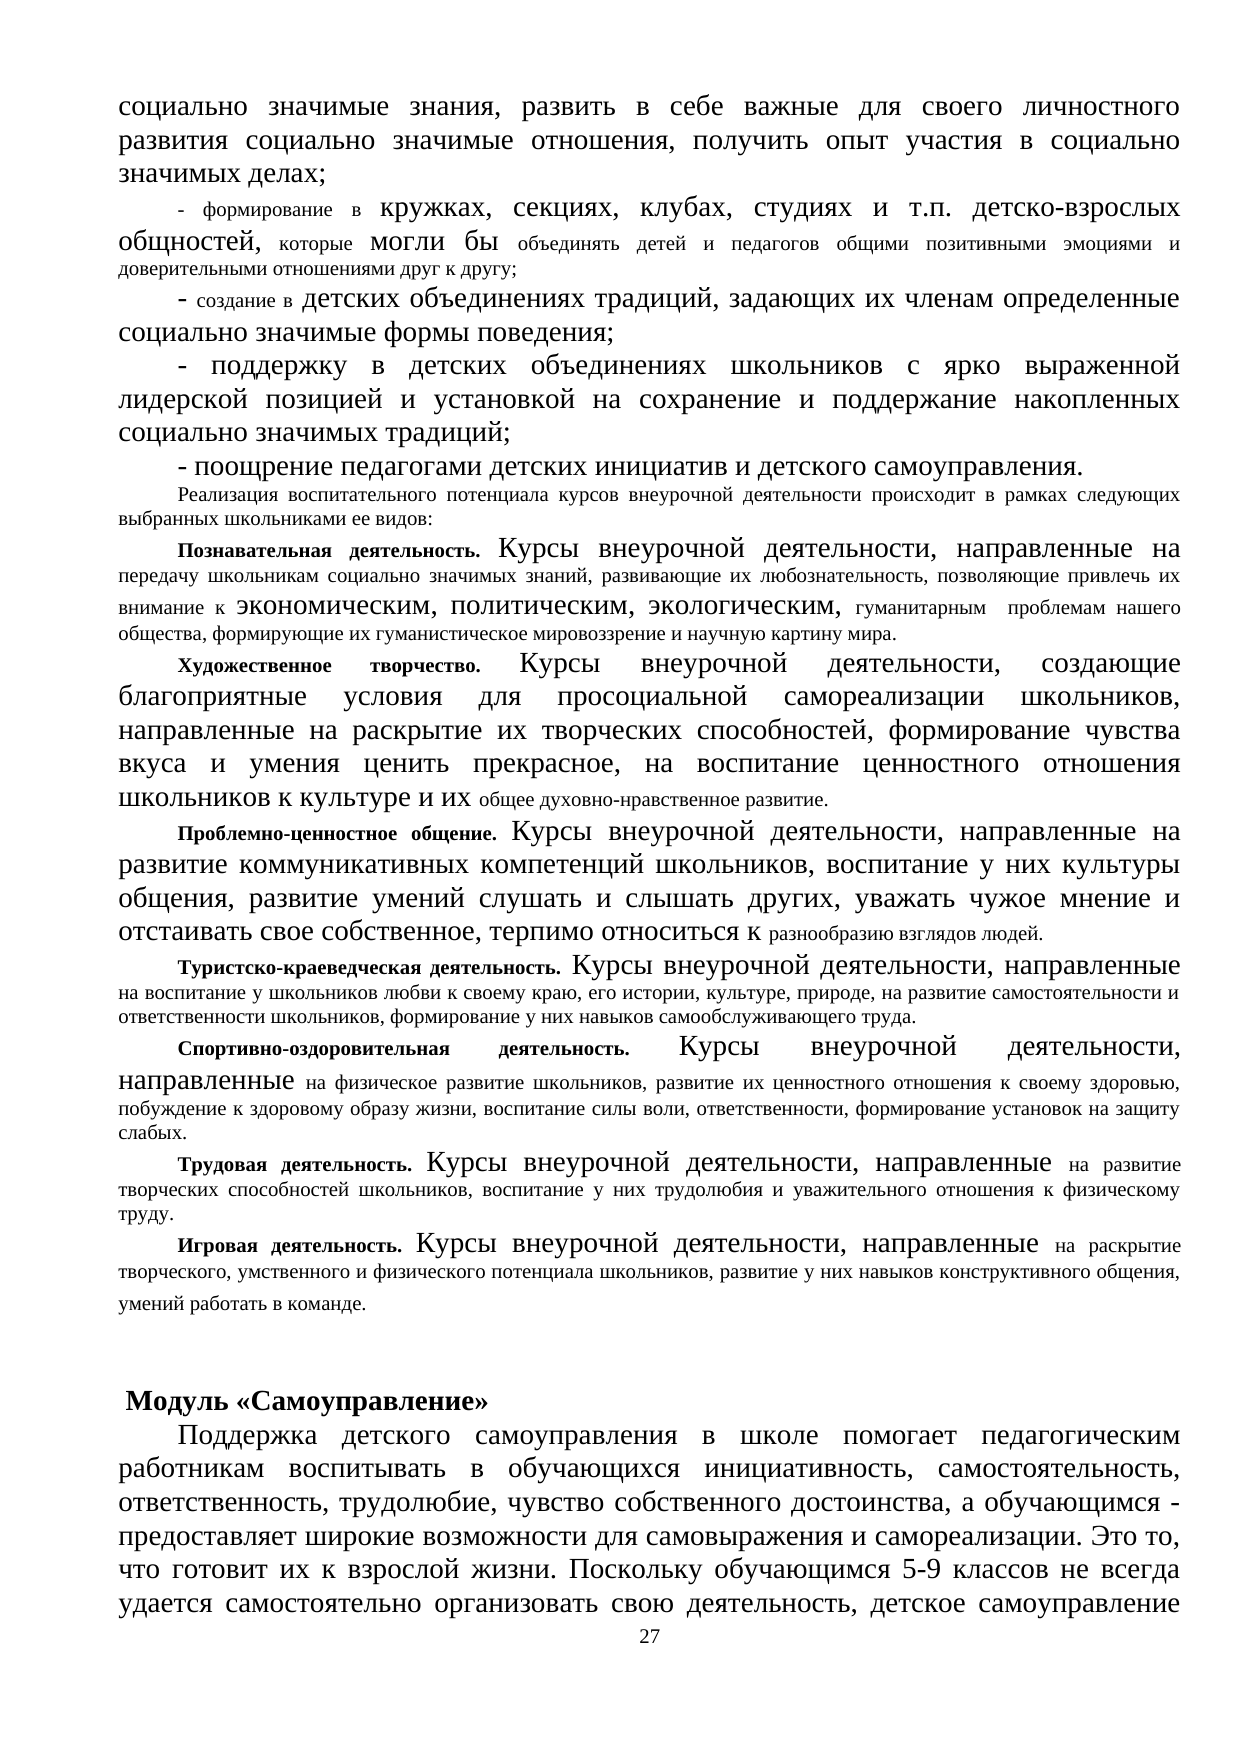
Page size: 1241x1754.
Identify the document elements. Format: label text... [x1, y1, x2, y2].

text Игровая деятельность. Курсы внеурочной деятельности, направленные на раскрытие творческого, умственного и физического потенциала школьников, развитие у них навыков конструктивного общения, умений работать в команде. [118, 1225, 1181, 1316]
text Туристско-краеведческая деятельность. Курсы внеурочной деятельности, направленные на воспитание у школьников любви к своему краю, его истории, культуре, природе, на развитие самостоятельности и ответственности школьников, формирование у них навыков самообслуживающего труда. [118, 947, 1181, 1028]
text Модуль «Самоуправление» [118, 1383, 1181, 1417]
text Спортивно-оздоровительная деятельность. Курсы внеурочной деятельности, направленные на физическое развитие школьников, развитие их ценностного отношения к своему здоровью, побуждение к здоровому образу жизни, воспитание силы воли, ответственности, формирование установок на защиту слабых. [118, 1028, 1181, 1144]
text - формирование в кружках, секциях, клубах, студиях и т.п. детско-взрослых общностей, которые могли бы объединять детей и педагогов общими позитивными эмоциями и доверительными отношениями друг к другу; [118, 189, 1181, 280]
text - поддержку в детских объединениях школьников с ярко выраженной лидерской позицией и установкой на сохранение и поддержание накопленных социально значимых традиций; [118, 347, 1181, 448]
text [118, 88, 1181, 189]
text Трудовая деятельность. Курсы внеурочной деятельности, направленные на развитие творческих способностей школьников, воспитание у них трудолюбия и уважительного отношения к физическому труду. [118, 1144, 1181, 1225]
text Проблемно-ценностное общение. Курсы внеурочной деятельности, направленные на развитие коммуникативных компетенций школьников, воспитание у них культуры общения, развитие умений слушать и слышать других, уважать чужое мнение и отстаивать свое собственное, терпимо относиться к разнообразию взглядов людей. [118, 813, 1181, 947]
text - поощрение педагогами детских инициатив и детского самоуправления. [118, 448, 1181, 482]
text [118, 1417, 1181, 1618]
text Познавательная деятельность. Курсы внеурочной деятельности, направленные на передачу школьникам социально значимых знаний, развивающие их любознательность, позволяющие привлечь их внимание к экономическим, политическим, экологическим, гуманитарным проблемам нашего общества, формирующие их гуманистическое мировоззрение и научную картину мира. [118, 530, 1181, 645]
text Художественное творчество. Курсы внеурочной деятельности, создающие благоприятные условия для просоциальной самореализации школьников, направленные на раскрытие их творческих способностей, формирование чувства вкуса и умения ценить прекрасное, на воспитание ценностного отношения школьников к культуре и их общее духовно-нравственное развитие. [118, 645, 1181, 813]
text Реализация воспитательного потенциала курсов внеурочной деятельности происходит в рамках следующих выбранных школьниками ее видов: [118, 482, 1181, 530]
text - создание в детских объединениях традиций, задающих их членам определенные социально значимые формы поведения; [118, 280, 1181, 347]
